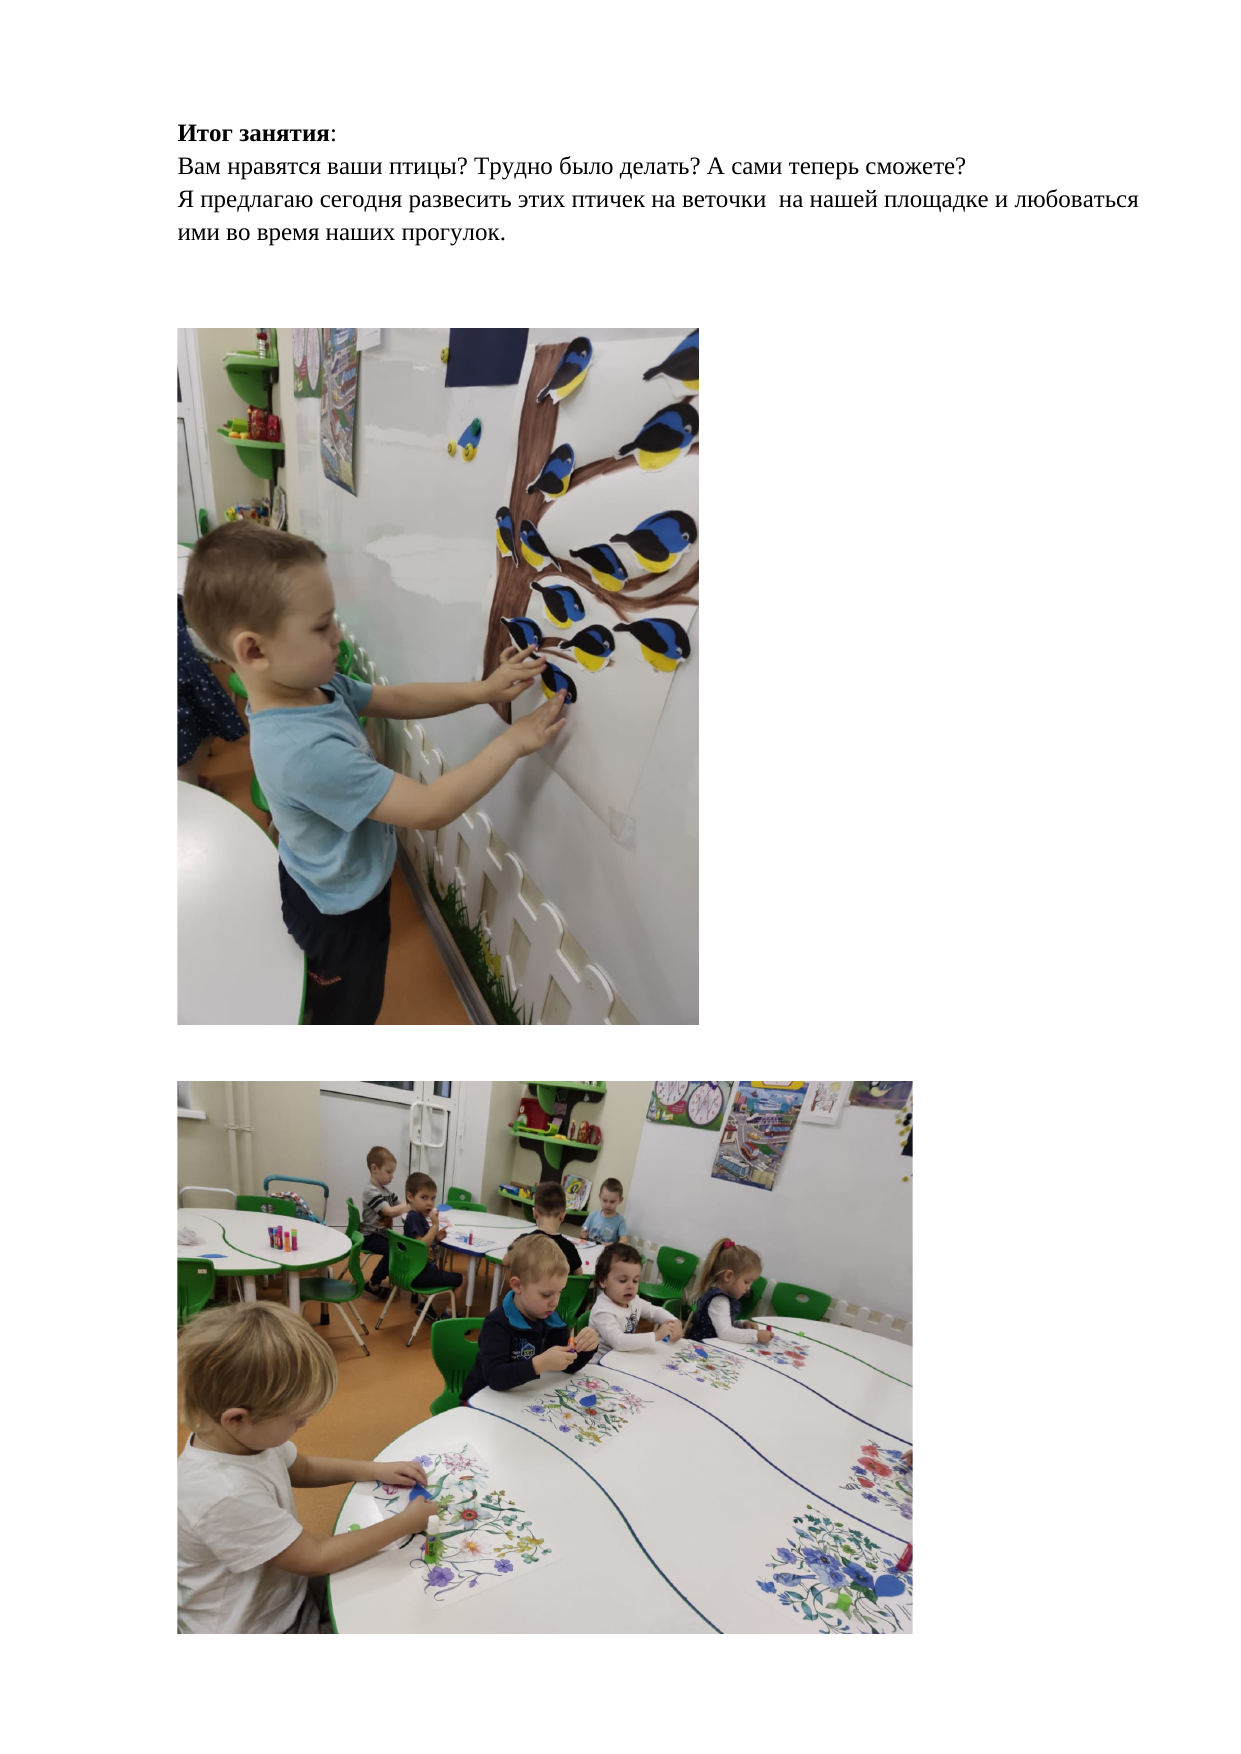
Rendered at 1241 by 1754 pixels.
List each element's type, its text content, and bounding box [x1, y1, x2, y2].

list Я предлагаю сегодня развесить этих птичек на веточки на нашей площадке и любоваться ими во время наших прогулок. [177, 184, 1152, 246]
list Вам нравятся ваши птицы? Трудно было делать? А сами теперь сможете? [177, 151, 1152, 180]
picture [177, 328, 699, 1025]
picture [177, 1081, 913, 1634]
list Итог занятия: [177, 118, 1152, 147]
